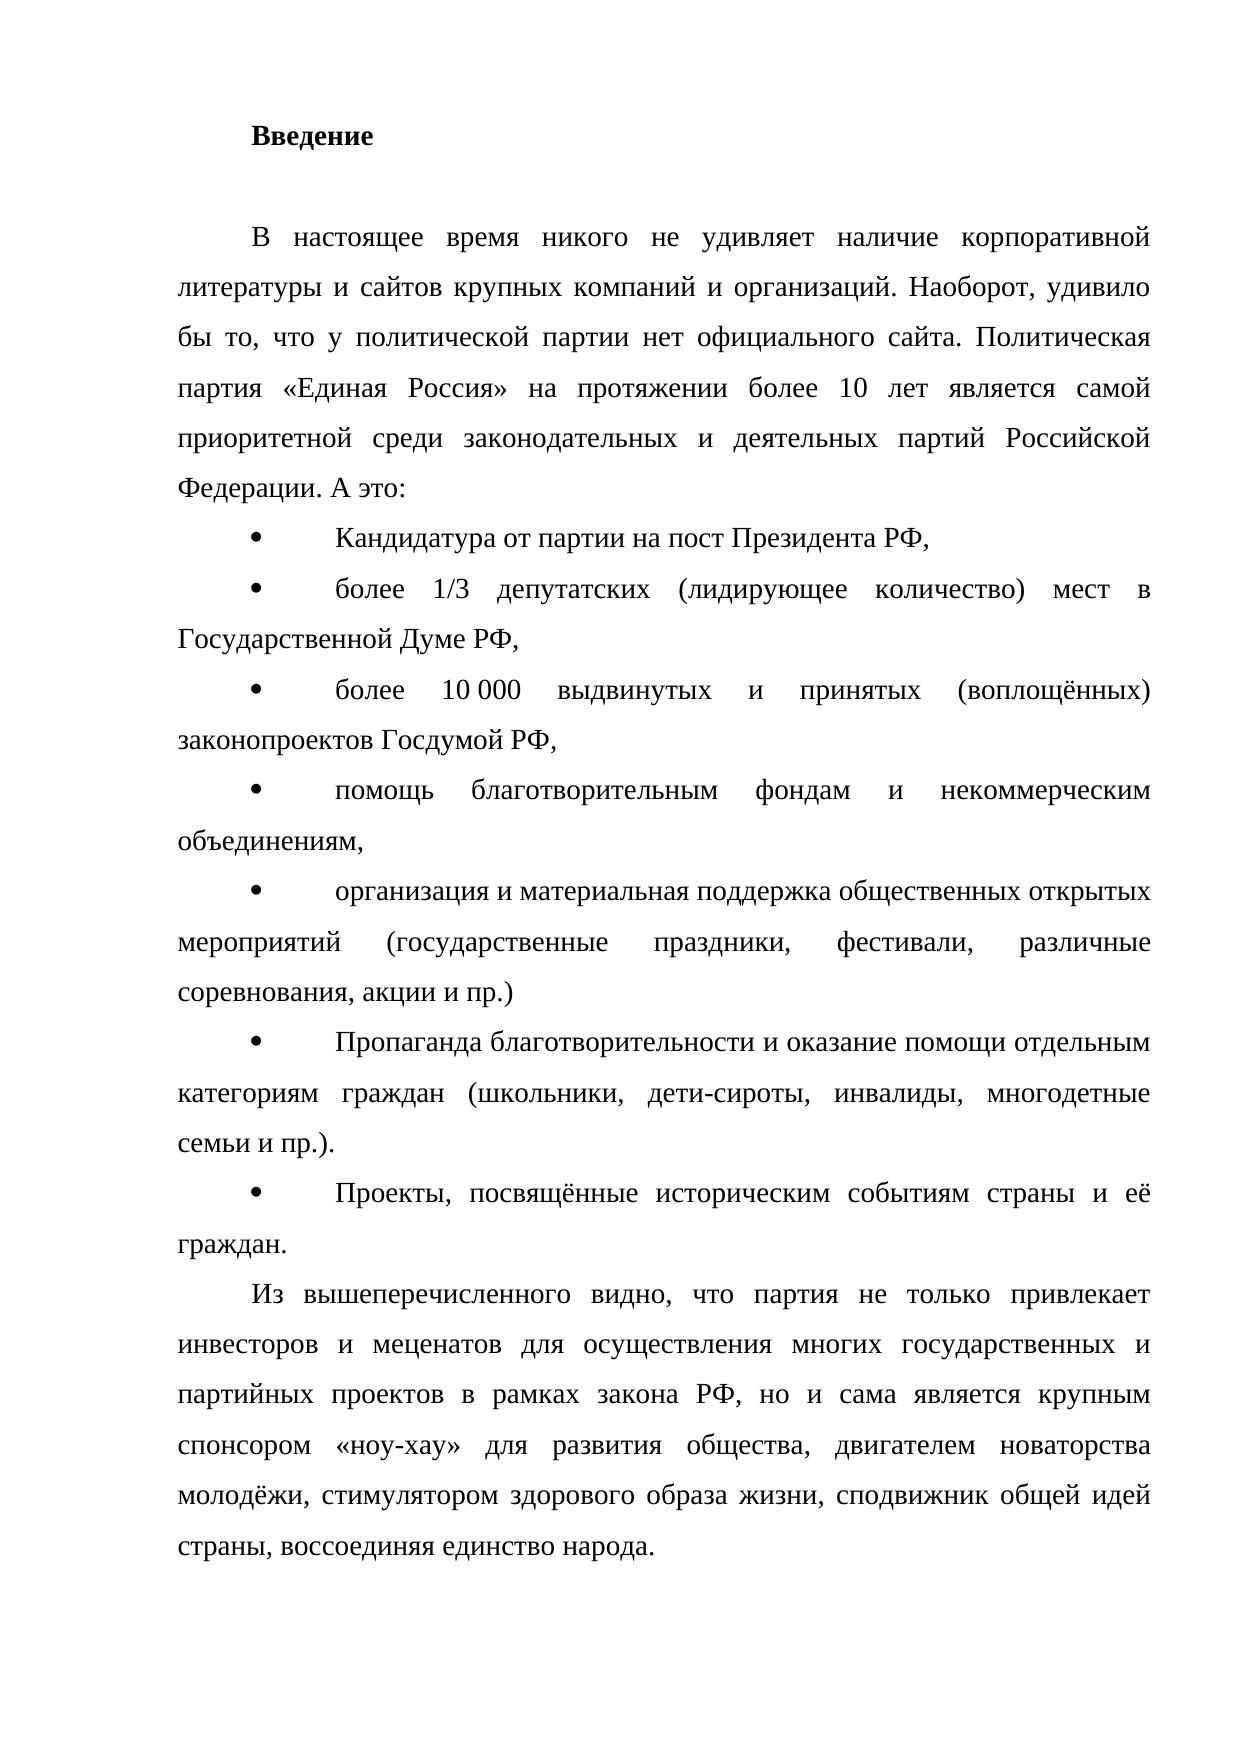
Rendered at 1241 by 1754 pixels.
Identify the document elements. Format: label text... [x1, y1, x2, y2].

text Введение [177, 118, 1152, 152]
list Проекты, посвящённые историческим событиям страны и её граждан. [177, 1175, 1152, 1259]
list Пропаганда благотворительности и оказание помощи отдельным категориям граждан (школьники, дети-сироты, инвалиды, многодетные семьи и пр.). [177, 1024, 1152, 1158]
list более 1/3 депутатских (лидирующее количество) мест в Государственной Думе РФ, [177, 571, 1152, 655]
list Кандидатура от партии на пост Президента РФ, [177, 521, 1152, 554]
list организация и материальная поддержка общественных открытых мероприятий (государственные праздники, фестивали, различные соревнования, акции и пр.) [177, 873, 1152, 1007]
text Из вышеперечисленного видно, что партия не только привлекает инвесторов и меценатов для осуществления многих государственных и партийных проектов в рамках закона РФ, но и сама является крупным спонсором «ноу-хау» для развития общества, двигателем новаторства молодёжи, стимулятором здорового образа жизни, сподвижник общей идей страны, воссоединяя единство народа. [177, 1276, 1152, 1561]
list более 10 000 выдвинутых и принятых (воплощённых) законопроектов Госдумой РФ, [177, 672, 1152, 756]
list помощь благотворительным фондам и некоммерческим объединениям, [177, 772, 1152, 856]
text В настоящее время никого не удивляет наличие корпоративной литературы и сайтов крупных компаний и организаций. Наоборот, удивило бы то, что у политической партии нет официального сайта. Политическая партия «Единая Россия» на протяжении более 10 лет является самой приоритетной среди законодательных и деятельных партий Российской Федерации. А это: [177, 219, 1152, 504]
